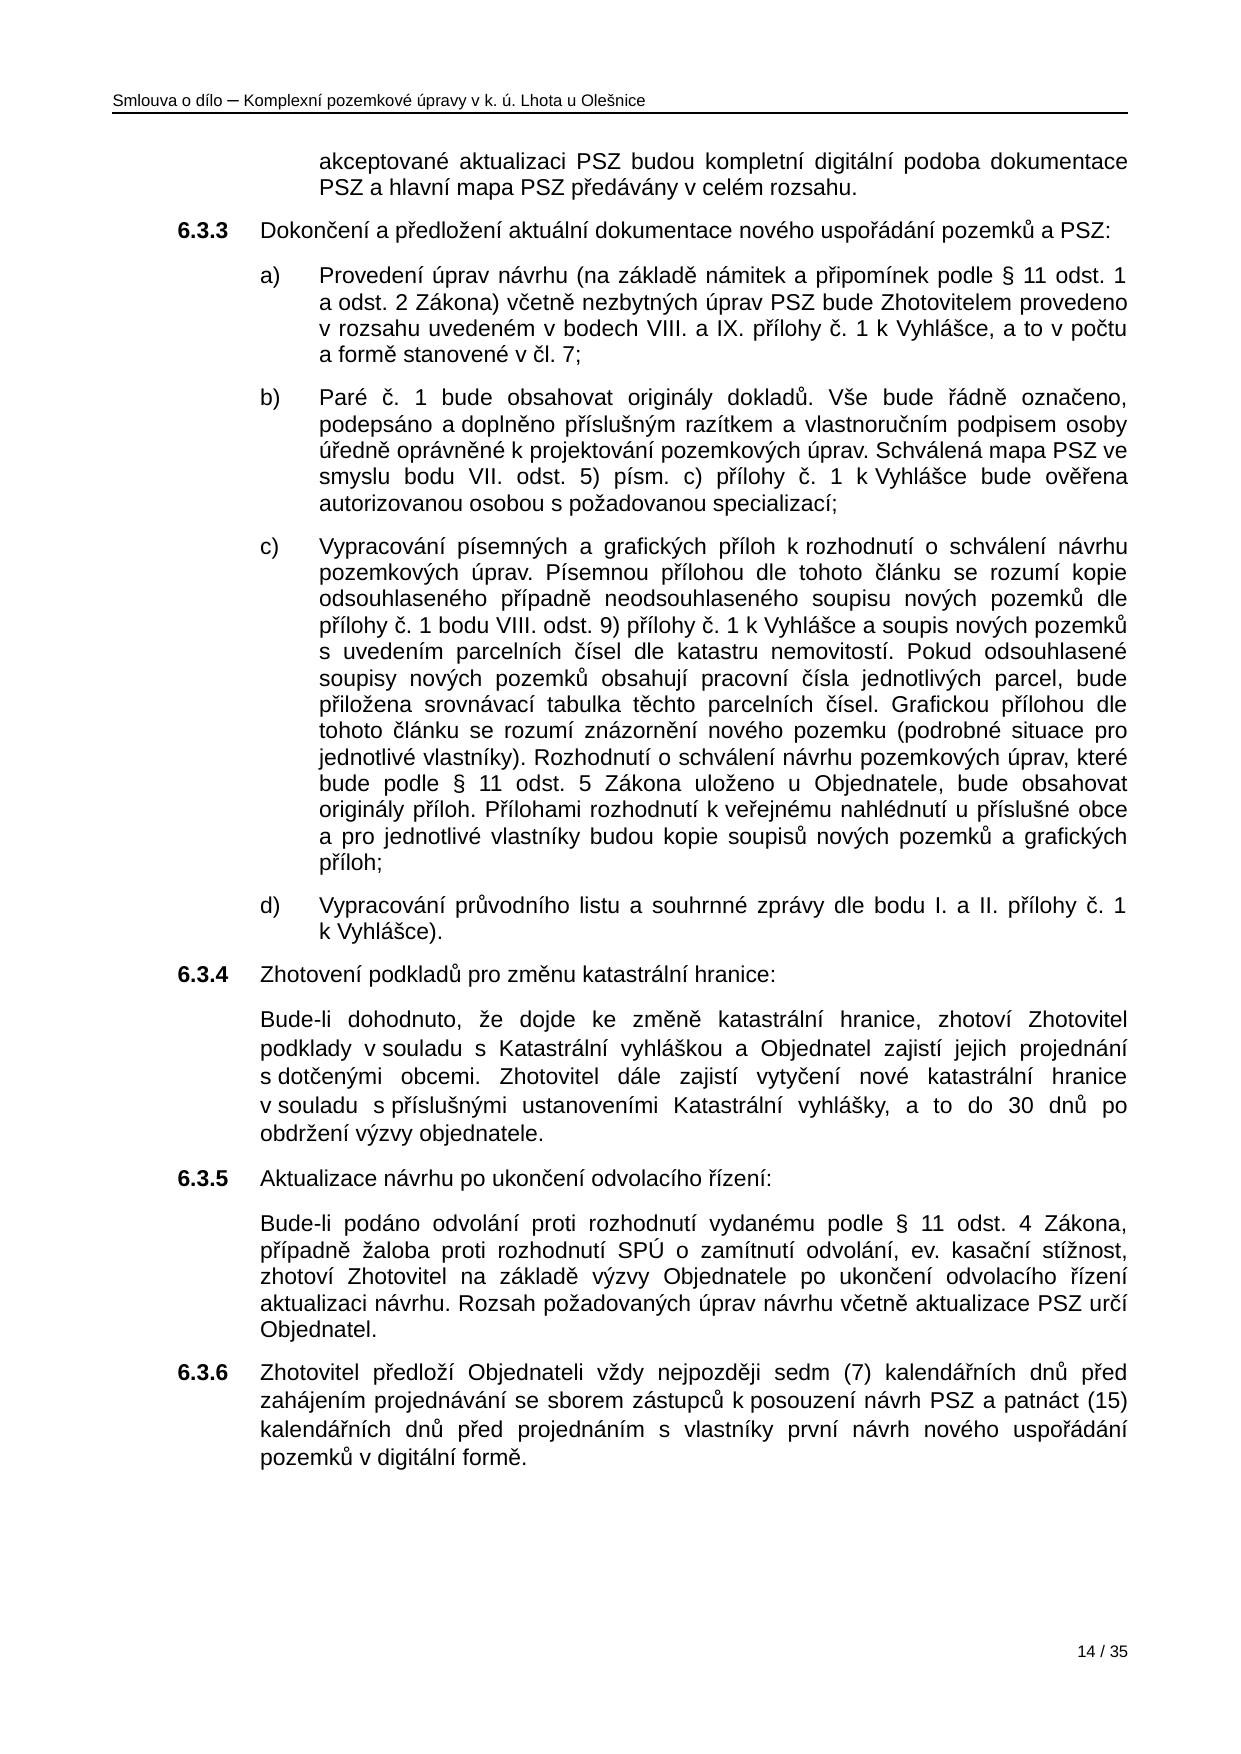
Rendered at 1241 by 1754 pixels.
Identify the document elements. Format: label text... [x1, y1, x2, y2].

text Dokončení a předložení aktuální dokumentace nového uspořádání pozemků a PSZ: [177, 217, 1128, 243]
list Bude-li dohodnuto, že dojde ke změně katastrální hranice, zhotoví Zhotovitel podklady v souladu s Katastrální vyhláškou a Objednatel zajistí jejich projednání s dotčenými obcemi. Zhotovitel dále zajistí vytyčení nové katastrální hranice v souladu s příslušnými ustanoveními Katastrální vyhlášky, a to do 30 dnů po obdržení výzvy objednatele. [260, 1006, 1128, 1147]
list Provedení úprav návrhu (na základě námitek a připomínek podle § 11 odst. 1 a odst. 2 Zákona) včetně nezbytných úprav PSZ bude Zhotovitelem provedeno v rozsahu uvedeném v bodech VIII. a IX. přílohy č. 1 k Vyhlášce, a to v počtu a formě stanovené v čl. 7; [260, 262, 1128, 368]
list Bude-li podáno odvolání proti rozhodnutí vydanému podle § 11 odst. 4 Zákona, případně žaloba proti rozhodnutí SPÚ o zamítnutí odvolání, ev. kasační stížnost, zhotoví Zhotovitel na základě výzvy Objednatele po ukončení odvolacího řízení aktualizaci návrhu. Rozsah požadovaných úprav návrhu včetně aktualizace PSZ určí Objednatel. [260, 1210, 1128, 1342]
text Zhotovitel předloží Objednateli vždy nejpozději sedm (7) kalendářních dnů před zahájením projednávání se sborem zástupců k posouzení návrh PSZ a patnáct (15) kalendářních dnů před projednáním s vlastníky první návrh nového uspořádání pozemků v digitální formě. [177, 1359, 1128, 1471]
list Vypracování průvodního listu a souhrnné zprávy dle bodu I. a II. přílohy č. 1 k Vyhlášce). [260, 892, 1128, 945]
list Paré č. 1 bude obsahovat originály dokladů. Vše bude řádně označeno, podepsáno a doplněno příslušným razítkem a vlastnoručním podpisem osoby úředně oprávněné k projektování pozemkových úprav. Schválená mapa PSZ ve smyslu bodu VII. odst. 5) písm. c) přílohy č. 1 k Vyhlášce bude ověřena autorizovanou osobou s požadovanou specializací; [260, 384, 1128, 516]
list Vypracování písemných a grafických příloh k rozhodnutí o schválení návrhu pozemkových úprav. Písemnou přílohou dle tohoto článku se rozumí kopie odsouhlaseného případně neodsouhlaseného soupisu nových pozemků dle přílohy č. 1 bodu VIII. odst. 9) přílohy č. 1 k Vyhlášce a soupis nových pozemků s uvedením parcelních čísel dle katastru nemovitostí. Pokud odsouhlasené soupisy nových pozemků obsahují pracovní čísla jednotlivých parcel, bude přiložena srovnávací tabulka těchto parcelních čísel. Grafickou přílohou dle tohoto článku se rozumí znázornění nového pozemku (podrobné situace pro jednotlivé vlastníky). Rozhodnutí o schválení návrhu pozemkových úprav, které bude podle § 11 odst. 5 Zákona uloženo u Objednatele, bude obsahovat originály příloh. Přílohami rozhodnutí k veřejnému nahlédnutí u příslušné obce a pro jednotlivé vlastníky budou kopie soupisů nových pozemků a grafických příloh; [260, 533, 1128, 875]
text Aktualizace návrhu po ukončení odvolacího řízení: [177, 1165, 1128, 1192]
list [260, 148, 1128, 200]
text Zhotovení podkladů pro změnu katastrální hranice: [177, 961, 1128, 988]
